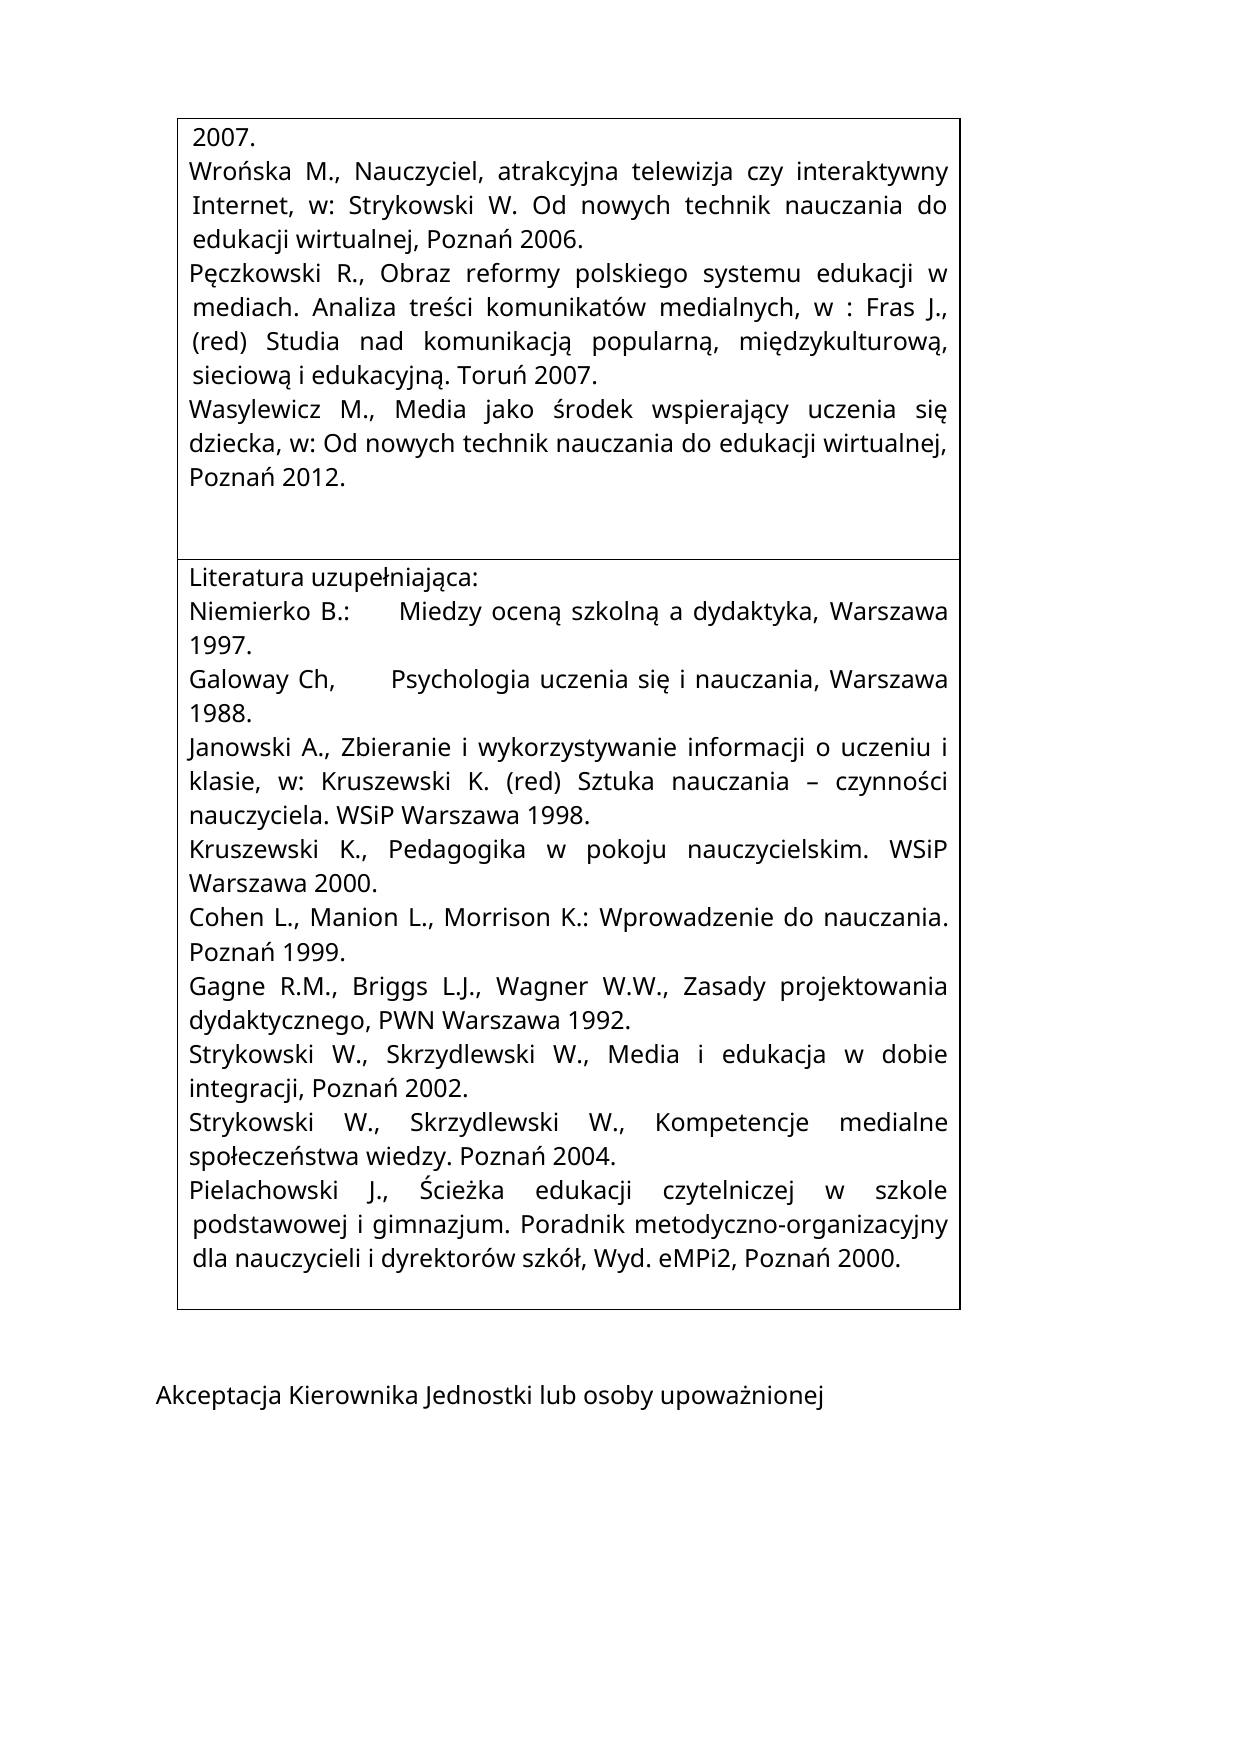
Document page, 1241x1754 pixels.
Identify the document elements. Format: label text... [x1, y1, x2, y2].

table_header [178, 119, 959, 558]
text Akceptacja Kierownika Jednostki lub osoby upoważnionej [156, 1378, 1122, 1412]
table_cell Literatura uzupełniająca: Niemierko B.: Miedzy oceną szkolną a dydaktyka, Warszawa 1997. Galoway Ch, Psychologia uczenia się i nauczania, Warszawa 1988. Janowski A., Zbieranie i wykorzystywanie informacji o uczeniu i klasie, w: Kruszewski K. (red) Sztuka nauczania – czynności nauczyciela. WSiP Warszawa 1998. Kruszewski K., Pedagogika w pokoju nauczycielskim. WSiP Warszawa 2000. Cohen L., Manion L., Morrison K.: Wprowadzenie do nauczania. Poznań 1999. Gagne R.M., Briggs L.J., Wagner W.W., Zasady projektowania dydaktycznego, PWN Warszawa 1992. Strykowski W., Skrzydlewski W., Media i edukacja w dobie integracji, Poznań 2002. Strykowski W., Skrzydlewski W., Kompetencje medialne społeczeństwa wiedzy. Poznań 2004. Pielachowski J., Ścieżka edukacji czytelniczej w szkole podstawowej i gimnazjum. Poradnik metodyczno-organizacyjny dla nauczycieli i dyrektorów szkół, Wyd. eMPi2, Poznań 2000. [178, 560, 959, 1309]
